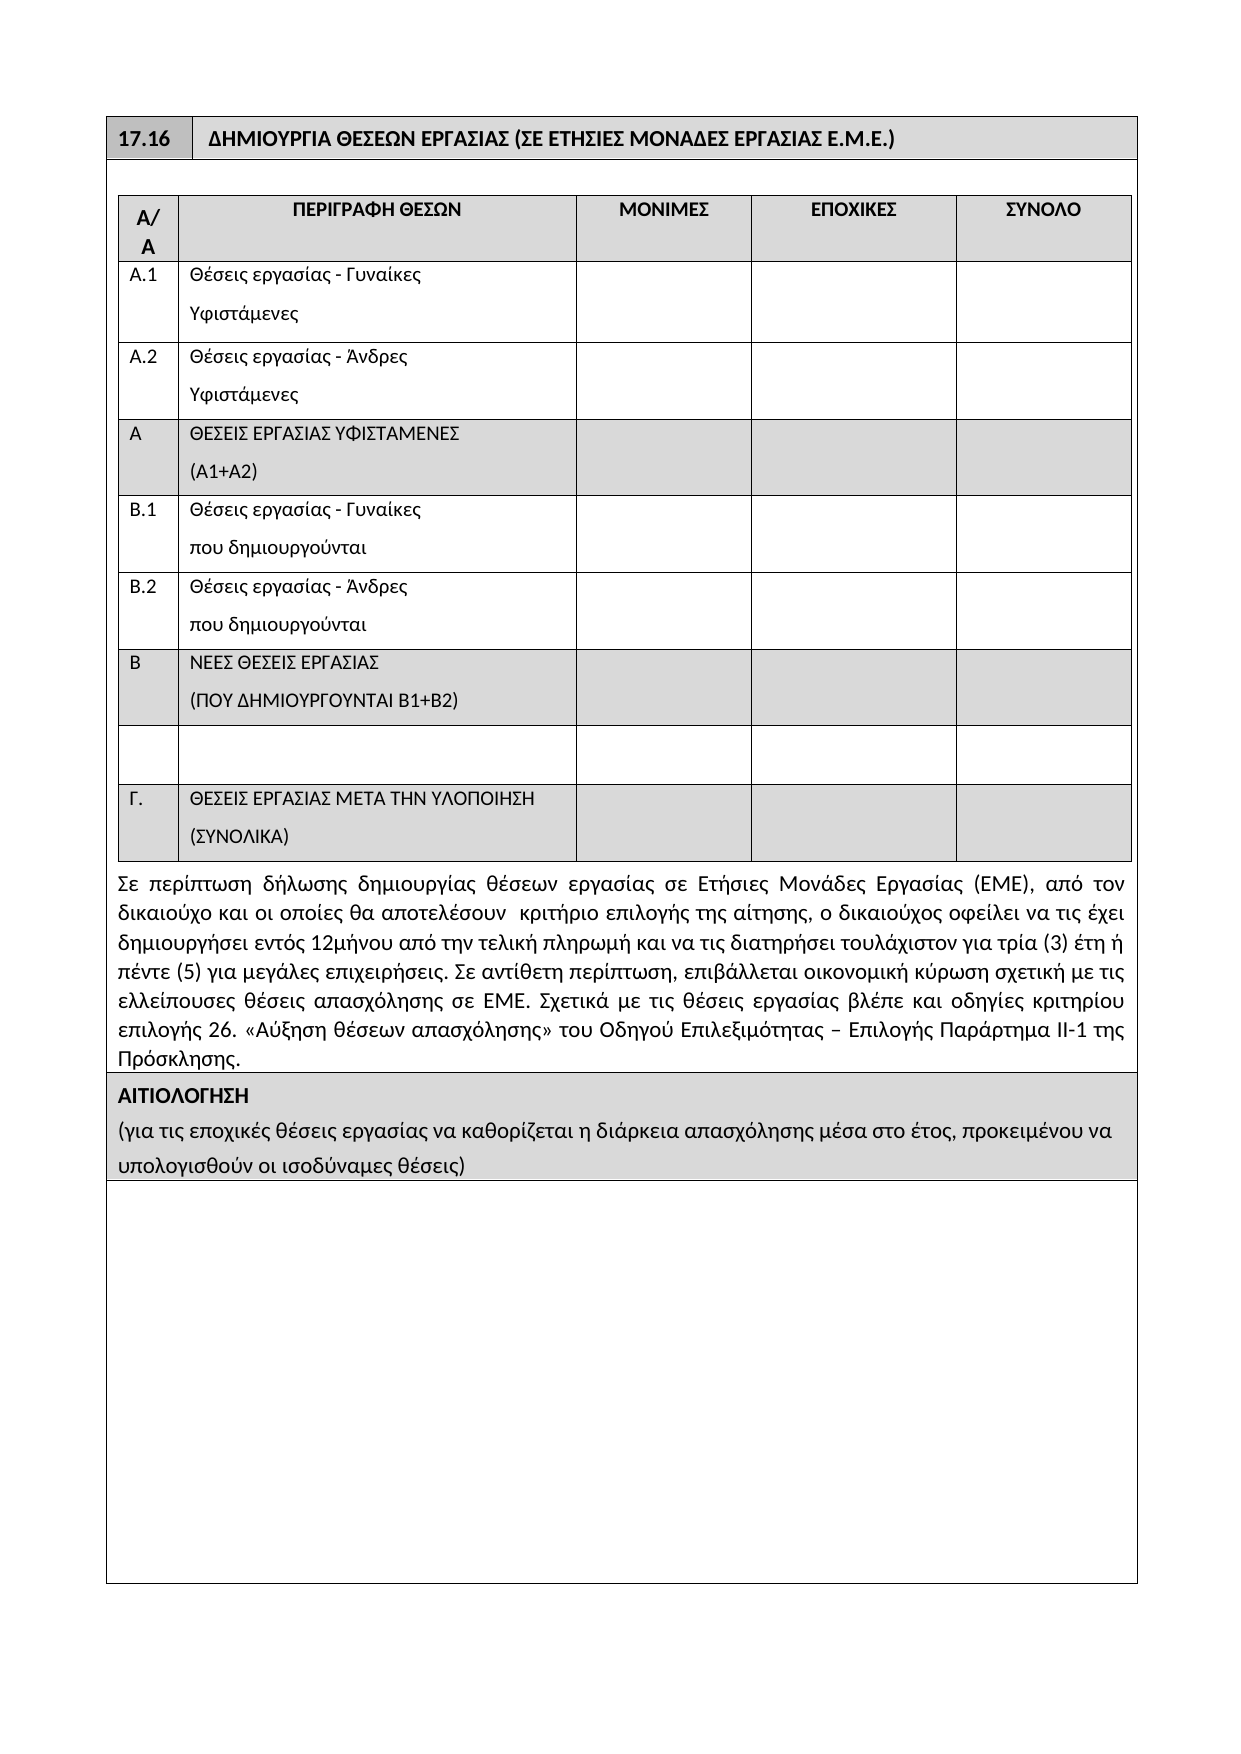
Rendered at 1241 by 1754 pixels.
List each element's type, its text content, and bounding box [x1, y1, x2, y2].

table_cell [107, 1181, 1137, 1582]
table_cell Σε περίπτωση δήλωσης δημιουργίας θέσεων εργασίας σε Ετήσιες Μονάδες Εργασίας (ΕΜΕ), από τον δικαιούχο και οι οποίες θα αποτελέσουν κριτήριο επιλογής της αίτησης, ο δικαιούχος οφείλει να τις έχει δημιουργήσει εντός 12μήνου από την τελική πληρωμή και να τις διατηρήσει τουλάχιστον για τρία (3) έτη ή πέντε (5) για μεγάλες επιχειρήσεις. Σε αντίθετη περίπτωση, επιβάλλεται οικονομική κύρωση σχετική με τις ελλείπουσες θέσεις απασχόλησης σε ΕΜΕ. Σχετικά με τις θέσεις εργασίας βλέπε και οδηγίες κριτηρίου επιλογής 26. «Αύξηση θέσεων απασχόλησης» του Οδηγού Επιλεξιμότητας – Επιλογής Παράρτημα ΙΙ-1 της Πρόσκλησης. [107, 160, 1137, 1072]
table_cell ΑΙΤΙΟΛΟΓΗΣΗ (για τις εποχικές θέσεις εργασίας να καθορίζεται η διάρκεια απασχόλησης μέσα στο έτος, προκειμένου να υπολογισθούν οι ισοδύναμες θέσεις) [107, 1073, 1137, 1179]
table_cell ΔΗΜΙΟΥΡΓΙΑ ΘΕΣΕΩΝ ΕΡΓΑΣΙΑΣ (ΣΕ ΕΤΗΣΙΕΣ ΜΟΝΑΔΕΣ ΕΡΓΑΣΙΑΣ Ε.Μ.Ε.) [193, 117, 1137, 158]
table_cell 17.16 [107, 117, 192, 158]
